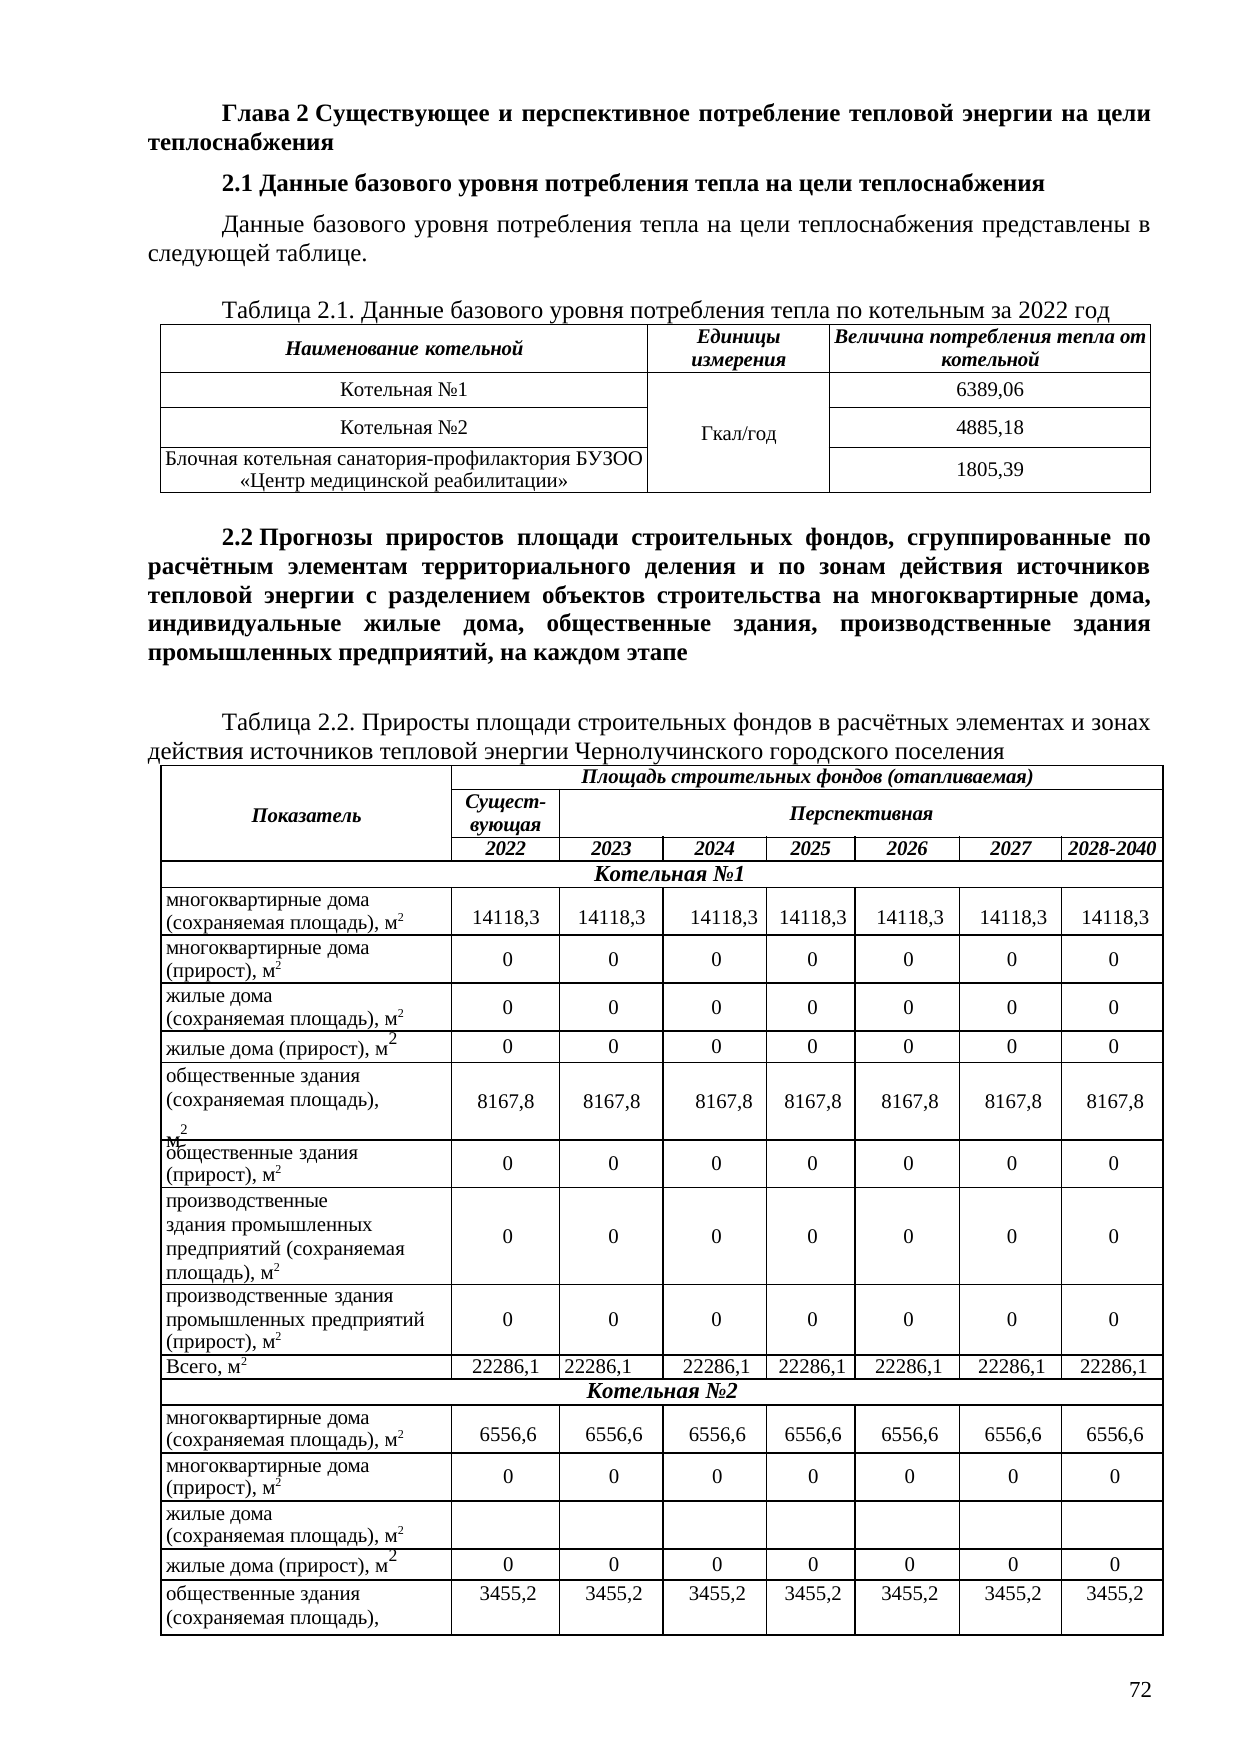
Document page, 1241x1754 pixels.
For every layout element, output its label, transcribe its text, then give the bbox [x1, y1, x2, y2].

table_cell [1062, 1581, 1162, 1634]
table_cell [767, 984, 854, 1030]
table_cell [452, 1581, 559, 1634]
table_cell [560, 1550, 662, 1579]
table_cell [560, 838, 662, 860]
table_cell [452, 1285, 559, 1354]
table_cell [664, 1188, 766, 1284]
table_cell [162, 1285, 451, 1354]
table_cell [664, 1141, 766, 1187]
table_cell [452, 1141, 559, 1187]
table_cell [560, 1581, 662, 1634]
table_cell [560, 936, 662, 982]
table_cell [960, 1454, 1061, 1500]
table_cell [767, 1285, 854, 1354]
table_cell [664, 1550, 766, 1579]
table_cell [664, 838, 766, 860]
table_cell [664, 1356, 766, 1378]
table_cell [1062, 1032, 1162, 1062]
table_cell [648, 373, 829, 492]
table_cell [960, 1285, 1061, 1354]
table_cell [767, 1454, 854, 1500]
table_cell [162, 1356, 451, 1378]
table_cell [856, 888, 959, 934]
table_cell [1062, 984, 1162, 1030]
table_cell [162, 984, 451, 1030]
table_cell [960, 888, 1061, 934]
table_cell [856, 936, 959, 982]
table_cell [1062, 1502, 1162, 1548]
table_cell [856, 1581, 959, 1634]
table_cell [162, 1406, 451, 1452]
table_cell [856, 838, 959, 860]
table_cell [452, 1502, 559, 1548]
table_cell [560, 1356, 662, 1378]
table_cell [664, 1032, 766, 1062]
text Таблица 2.1. Данные базового уровня потребления тепла по котельным за 2022 год [148, 295, 1152, 324]
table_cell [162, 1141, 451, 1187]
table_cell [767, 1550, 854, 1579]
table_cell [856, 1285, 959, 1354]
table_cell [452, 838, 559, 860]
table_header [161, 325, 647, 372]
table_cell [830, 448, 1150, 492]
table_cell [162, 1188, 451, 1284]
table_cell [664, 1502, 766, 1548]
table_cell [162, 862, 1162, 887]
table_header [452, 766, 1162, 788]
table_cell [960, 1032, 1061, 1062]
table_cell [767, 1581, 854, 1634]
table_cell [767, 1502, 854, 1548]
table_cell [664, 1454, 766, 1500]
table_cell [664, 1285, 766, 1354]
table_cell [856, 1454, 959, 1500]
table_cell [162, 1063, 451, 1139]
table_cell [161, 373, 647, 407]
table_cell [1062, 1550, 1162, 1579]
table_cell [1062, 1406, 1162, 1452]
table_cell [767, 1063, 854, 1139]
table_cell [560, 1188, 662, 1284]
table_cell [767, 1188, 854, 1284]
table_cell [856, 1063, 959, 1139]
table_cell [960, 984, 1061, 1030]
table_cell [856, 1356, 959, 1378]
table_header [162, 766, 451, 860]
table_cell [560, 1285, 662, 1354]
text Таблица 2.2. Приросты площади строительных фондов в расчётных элементах и зонах действия источников тепловой энергии Чернолучинского городского поселения [148, 707, 1152, 765]
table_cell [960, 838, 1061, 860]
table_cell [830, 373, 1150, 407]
subtitle Существующее и перспективное потребление тепловой энергии на цели теплоснабжения [148, 98, 1152, 155]
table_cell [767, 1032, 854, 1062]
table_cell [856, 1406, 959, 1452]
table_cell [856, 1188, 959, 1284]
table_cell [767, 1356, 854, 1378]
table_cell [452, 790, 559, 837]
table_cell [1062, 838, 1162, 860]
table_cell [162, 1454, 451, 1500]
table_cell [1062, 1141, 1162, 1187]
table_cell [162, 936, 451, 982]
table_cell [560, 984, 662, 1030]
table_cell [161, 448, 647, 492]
text Данные базового уровня потребления тепла на цели теплоснабжения представлены в следующей таблице. [148, 209, 1152, 267]
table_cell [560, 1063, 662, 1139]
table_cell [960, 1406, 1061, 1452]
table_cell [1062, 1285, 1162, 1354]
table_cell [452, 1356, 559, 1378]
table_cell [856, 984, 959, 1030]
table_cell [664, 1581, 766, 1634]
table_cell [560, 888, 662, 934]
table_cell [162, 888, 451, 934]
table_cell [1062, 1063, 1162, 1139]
subtitle Данные базового уровня потребления тепла на цели теплоснабжения [148, 168, 1152, 197]
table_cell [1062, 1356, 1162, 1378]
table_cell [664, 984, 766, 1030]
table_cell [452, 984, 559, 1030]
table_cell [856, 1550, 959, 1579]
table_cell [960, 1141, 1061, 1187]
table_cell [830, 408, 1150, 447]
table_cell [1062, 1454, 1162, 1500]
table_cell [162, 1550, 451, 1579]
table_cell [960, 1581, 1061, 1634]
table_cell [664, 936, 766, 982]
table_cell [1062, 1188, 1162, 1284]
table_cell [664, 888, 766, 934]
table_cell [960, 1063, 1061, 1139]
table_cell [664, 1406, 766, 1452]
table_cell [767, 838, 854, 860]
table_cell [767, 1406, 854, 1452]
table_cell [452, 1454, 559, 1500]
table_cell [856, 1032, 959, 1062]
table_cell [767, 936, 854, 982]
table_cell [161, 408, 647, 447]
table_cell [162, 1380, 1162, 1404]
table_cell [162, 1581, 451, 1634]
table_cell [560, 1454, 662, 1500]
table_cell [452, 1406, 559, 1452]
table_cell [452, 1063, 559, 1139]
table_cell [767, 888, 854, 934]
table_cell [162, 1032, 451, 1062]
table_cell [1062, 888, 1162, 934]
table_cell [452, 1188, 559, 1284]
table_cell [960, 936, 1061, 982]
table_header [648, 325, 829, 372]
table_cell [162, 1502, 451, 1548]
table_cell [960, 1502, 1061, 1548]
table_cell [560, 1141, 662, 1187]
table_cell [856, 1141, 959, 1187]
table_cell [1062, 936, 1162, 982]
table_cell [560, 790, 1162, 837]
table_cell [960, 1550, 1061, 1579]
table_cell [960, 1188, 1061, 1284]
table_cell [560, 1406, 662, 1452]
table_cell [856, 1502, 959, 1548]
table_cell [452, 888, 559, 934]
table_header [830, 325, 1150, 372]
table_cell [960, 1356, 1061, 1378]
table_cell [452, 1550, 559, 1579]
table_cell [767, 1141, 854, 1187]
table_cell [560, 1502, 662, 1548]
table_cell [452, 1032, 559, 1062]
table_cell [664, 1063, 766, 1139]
subtitle Прогнозы приростов площади строительных фондов, сгруппированные по расчётным элементам территориального деления и по зонам действия источников тепловой энергии с разделением объектов строительства на многоквартирные дома, индивидуальные жилые дома, общественные здания, производственные здания промышленных предприятий, на каждом этапе [148, 522, 1152, 666]
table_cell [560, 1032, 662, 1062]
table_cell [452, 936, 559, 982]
